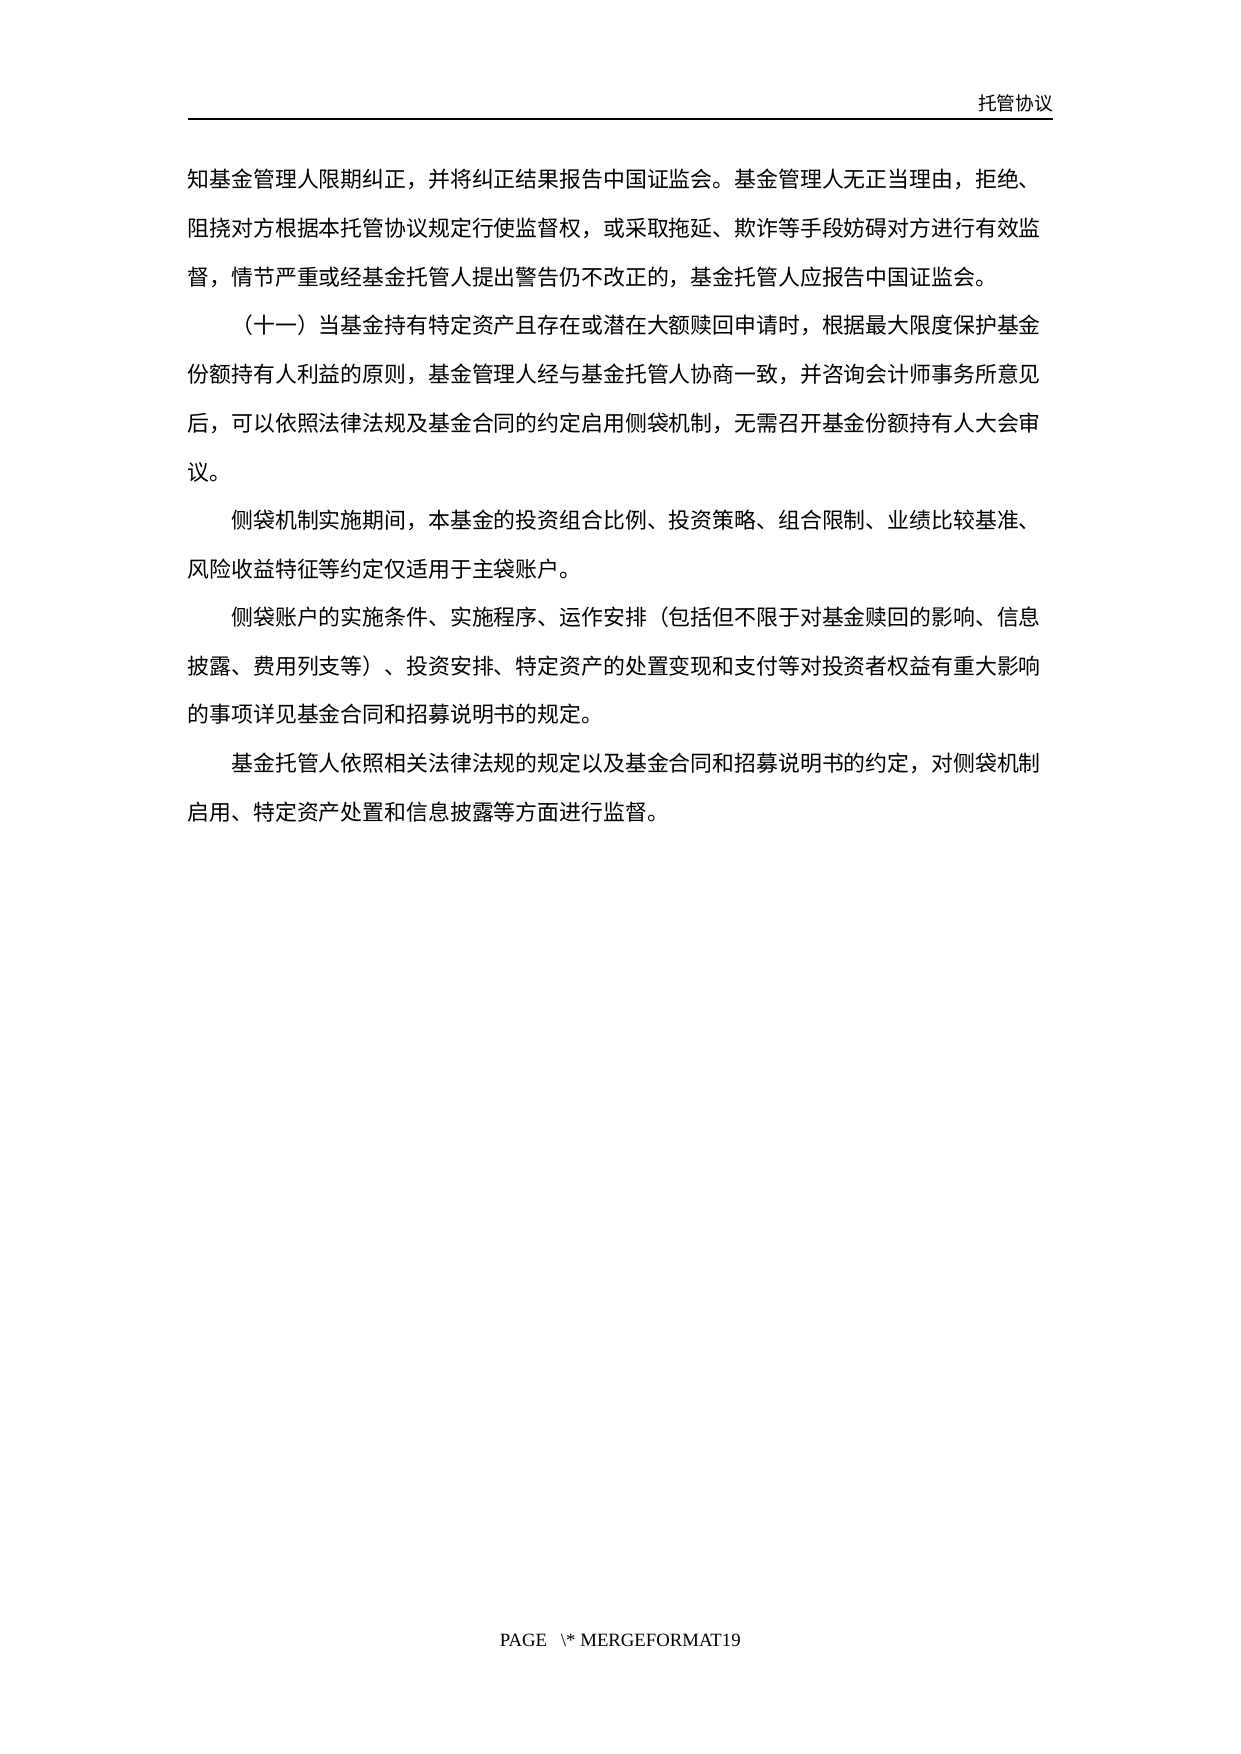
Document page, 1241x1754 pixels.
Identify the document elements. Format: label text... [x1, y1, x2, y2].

text 侧袋账户的实施条件、实施程序、运作安排（包括但不限于对基金赎回的影响、信息披露、费用列支等）、投资安排、特定资产的处置变现和支付等对投资者权益有重大影响的事项详见基金合同和招募说明书的规定。 [187, 599, 1053, 729]
text 基金托管人依照相关法律法规的规定以及基金合同和招募说明书的约定，对侧袋机制启用、特定资产处置和信息披露等方面进行监督。 [187, 745, 1053, 827]
text （十一）当基金持有特定资产且存在或潜在大额赎回申请时，根据最大限度保护基金份额持有人利益的原则，基金管理人经与基金托管人协商一致，并咨询会计师事务所意见后，可以依照法律法规及基金合同的约定启用侧袋机制，无需召开基金份额持有人大会审议。 [187, 308, 1053, 487]
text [187, 162, 1053, 292]
text 侧袋机制实施期间，本基金的投资组合比例、投资策略、组合限制、业绩比较基准、风险收益特征等约定仅适用于主袋账户。 [187, 502, 1053, 584]
